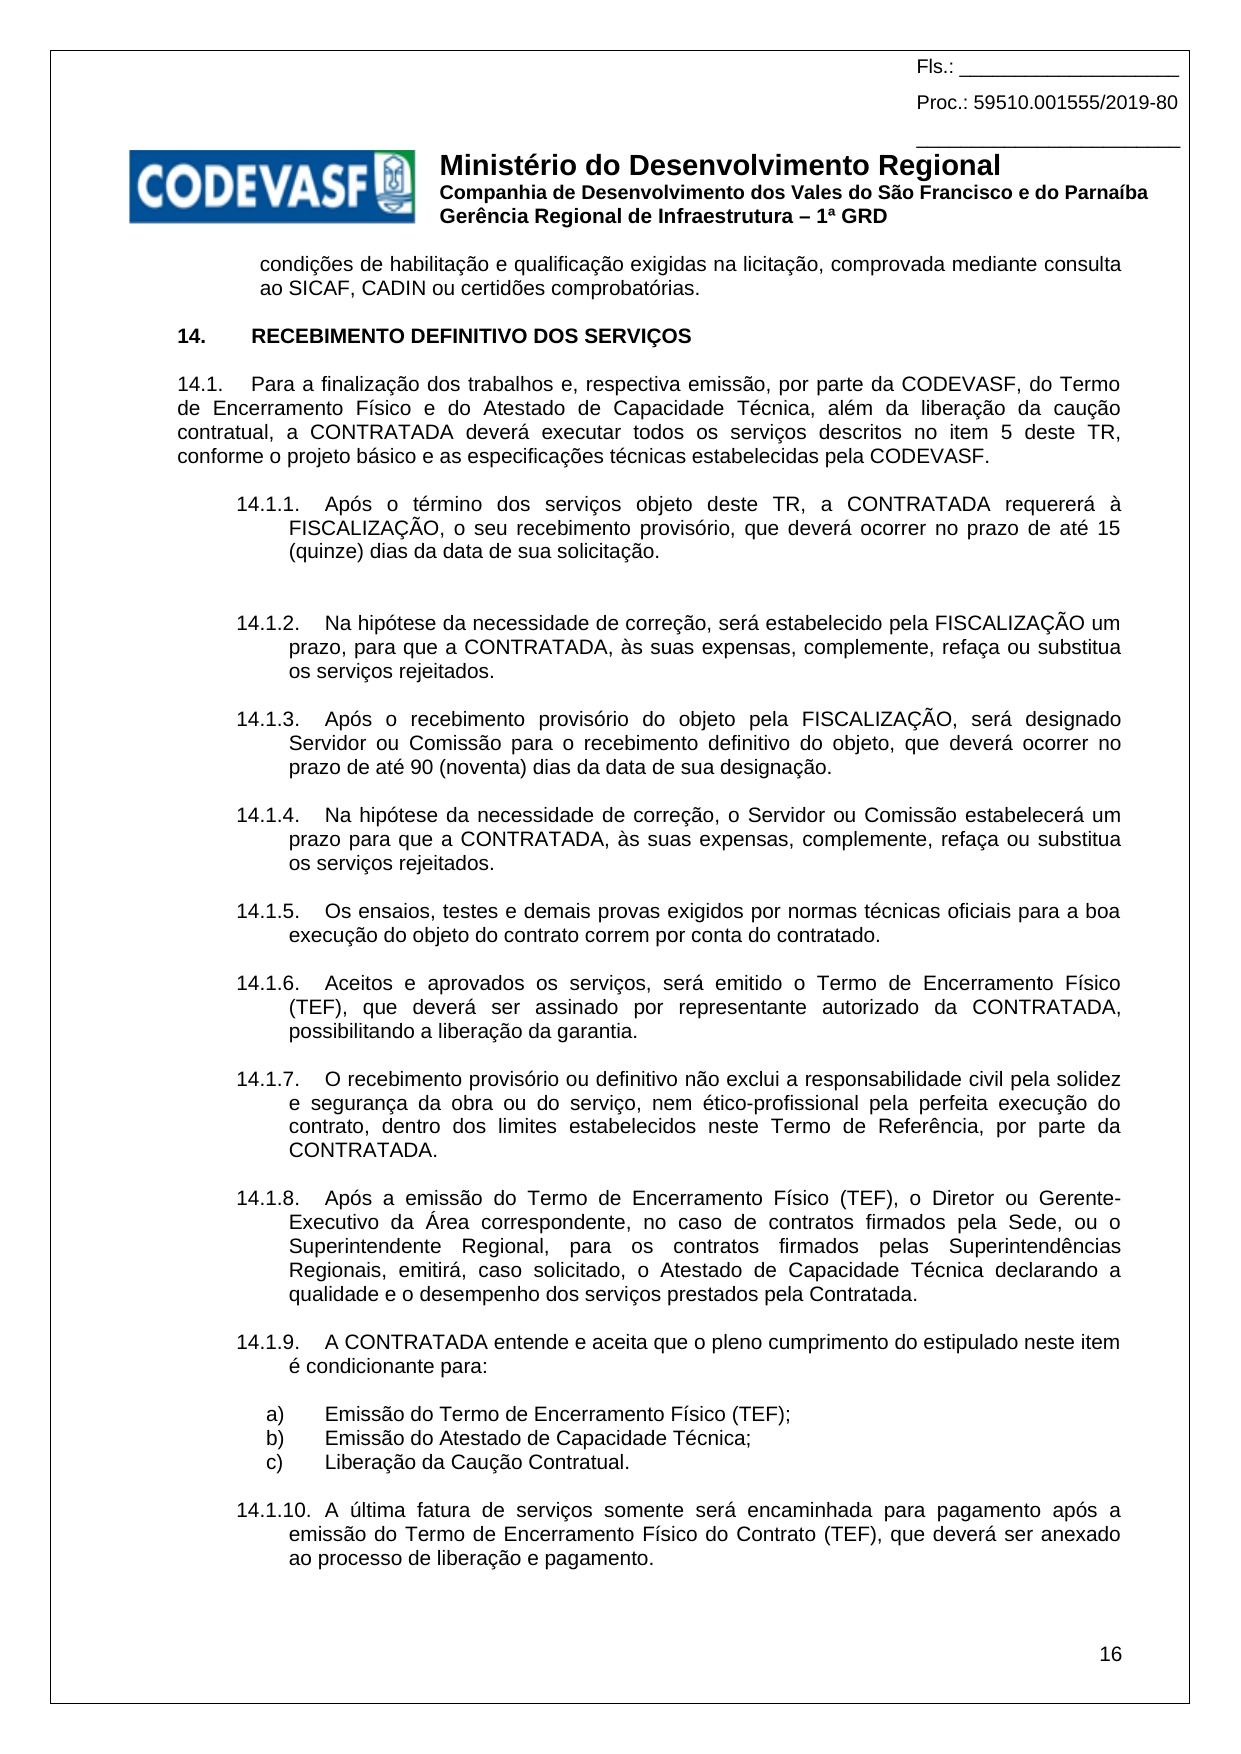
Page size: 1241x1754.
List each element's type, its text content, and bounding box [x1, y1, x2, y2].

picture [129, 150, 417, 226]
subtitle Aceitos e aprovados os serviços, será emitido o Termo de Encerramento Físico (TEF), que deverá ser assinado por representante autorizado da CONTRATADA, possibilitando a liberação da garantia. [236, 971, 1122, 1042]
subtitle Os ensaios, testes e demais provas exigidos por normas técnicas oficiais para a boa execução do objeto do contrato correm por conta do contratado. [236, 899, 1122, 947]
subtitle Após o término dos serviços objeto deste TR, a CONTRATADA requererá à FISCALIZAÇÃO, o seu recebimento provisório, que deverá ocorrer no prazo de até 15 (quinze) dias da data de sua solicitação. [236, 491, 1122, 563]
subtitle Após a emissão do Termo de Encerramento Físico (TEF), o Diretor ou Gerente-Executivo da Área correspondente, no caso de contratos firmados pela Sede, ou o Superintendente Regional, para os contratos firmados pelas Superintendências Regionais, emitirá, caso solicitado, o Atestado de Capacidade Técnica declarando a qualidade e o desempenho dos serviços prestados pela Contratada. [236, 1186, 1122, 1306]
subtitle Na hipótese da necessidade de correção, será estabelecido pela FISCALIZAÇÃO um prazo, para que a CONTRATADA, às suas expensas, complemente, refaça ou substitua os serviços rejeitados. [236, 611, 1122, 683]
subtitle Após o recebimento provisório do objeto pela FISCALIZAÇÃO, será designado Servidor ou Comissão para o recebimento definitivo do objeto, que deverá ocorrer no prazo de até 90 (noventa) dias da data de sua designação. [236, 707, 1122, 779]
text a) Emissão do Termo de Encerramento Físico (TEF); [266, 1402, 1122, 1426]
subtitle Na hipótese da necessidade de correção, o Servidor ou Comissão estabelecerá um prazo para que a CONTRATADA, às suas expensas, complemente, refaça ou substitua os serviços rejeitados. [236, 803, 1122, 875]
subtitle A última fatura de serviços somente será encaminhada para pagamento após a emissão do Termo de Encerramento Físico do Contrato (TEF), que deverá ser anexado ao processo de liberação e pagamento. [236, 1498, 1122, 1569]
subtitle RECEBIMENTO DEFINITIVO DOS SERVIÇOS [177, 324, 1122, 348]
text c) Liberação da Caução Contratual. [266, 1450, 1122, 1474]
subtitle O recebimento provisório ou definitivo não exclui a responsabilidade civil pela solidez e segurança da obra ou do serviço, nem ético-profissional pela perfeita execução do contrato, dentro dos limites estabelecidos neste Termo de Referência, por parte da CONTRATADA. [236, 1066, 1122, 1162]
subtitle A CONTRATADA entende e aceita que o pleno cumprimento do estipulado neste item é condicionante para: [236, 1330, 1122, 1378]
subtitle Para a finalização dos trabalhos e, respectiva emissão, por parte da CODEVASF, do Termo de Encerramento Físico e do Atestado de Capacidade Técnica, além da liberação da caução contratual, a CONTRATADA deverá executar todos os serviços descritos no item 5 deste TR, conforme o projeto básico e as especificações técnicas estabelecidas pela CODEVASF. [177, 372, 1122, 467]
text b) Emissão do Atestado de Capacidade Técnica; [266, 1426, 1122, 1450]
